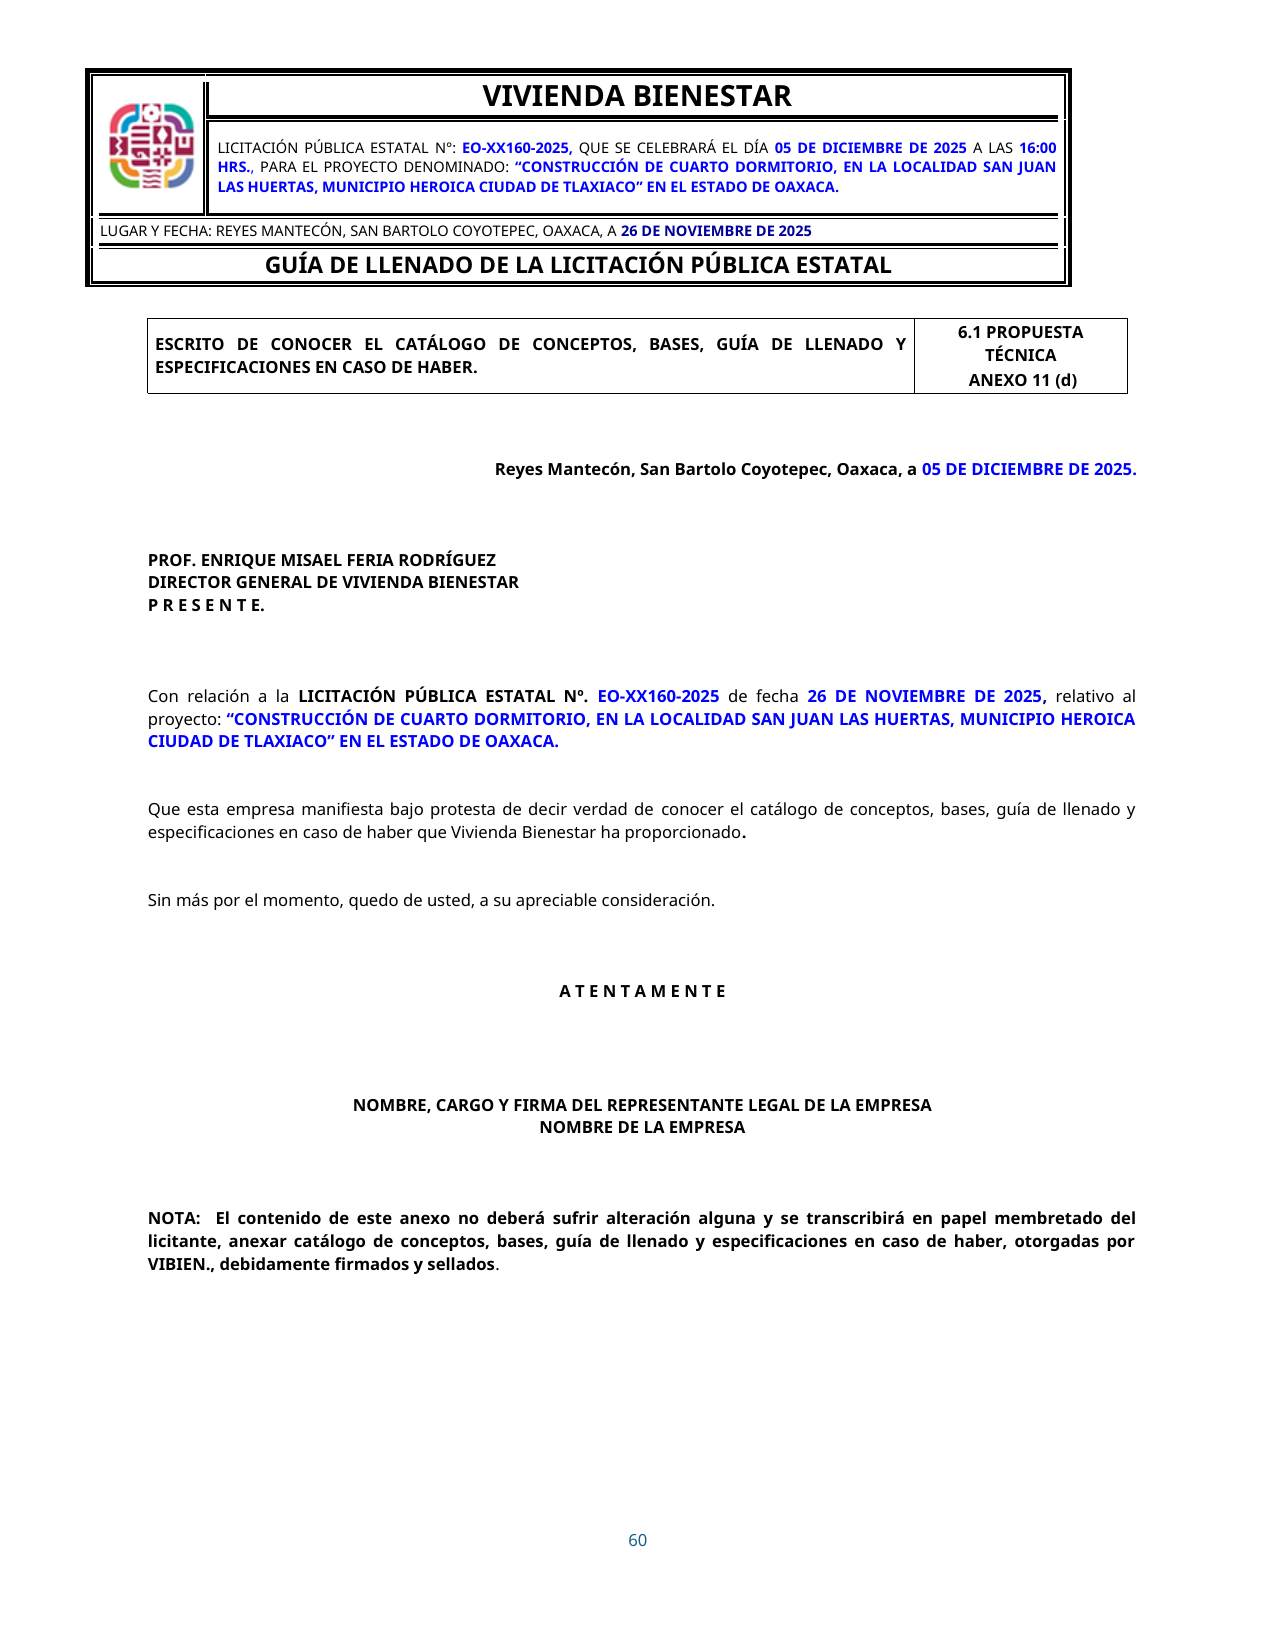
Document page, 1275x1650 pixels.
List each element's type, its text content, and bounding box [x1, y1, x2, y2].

text A T E N T A M E N T E [148, 979, 1137, 1002]
text NOMBRE DE LA EMPRESA [148, 1116, 1137, 1138]
text Reyes Mantecón, San Bartolo Coyotepec, Oaxaca, a 05 DE DICIEMBRE DE 2025. [148, 457, 1137, 480]
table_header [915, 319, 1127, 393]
text NOTA: El contenido de este anexo no deberá sufrir alteración alguna y se transcribirá en papel membretado del licitante, anexar catálogo de conceptos, bases, guía de llenado y especificaciones en caso de haber, otorgadas por VIBIEN., debidamente firmados y sellados. [148, 1207, 1137, 1275]
text Que esta empresa manifiesta bajo protesta de decir verdad de conocer el catálogo de conceptos, bases, guía de llenado y especificaciones en caso de haber que Vivienda Bienestar ha proporcionado. [148, 798, 1137, 843]
text NOMBRE, CARGO Y FIRMA DEL REPRESENTANTE LEGAL DE LA EMPRESA [148, 1093, 1137, 1116]
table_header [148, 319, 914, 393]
text DIRECTOR GENERAL DE VIVIENDA BIENESTAR [148, 571, 1137, 593]
picture [98, 95, 203, 194]
list Con relación a la LICITACIÓN PÚBLICA ESTATAL Nº. EO-XX160-2025 de fecha 26 DE NOVIEMBRE DE 2025, relativo al proyecto: “CONSTRUCCIÓN DE CUARTO DORMITORIO, EN LA LOCALIDAD SAN JUAN LAS HUERTAS, MUNICIPIO HEROICA CIUDAD DE TLAXIACO” EN EL ESTADO DE OAXACA. [148, 684, 1137, 752]
text Sin más por el momento, quedo de usted, a su apreciable consideración. [148, 889, 1137, 911]
text PROF. ENRIQUE MISAEL FERIA RODRÍGUEZ [148, 548, 1137, 571]
text P R E S E N T E. [148, 593, 1137, 616]
